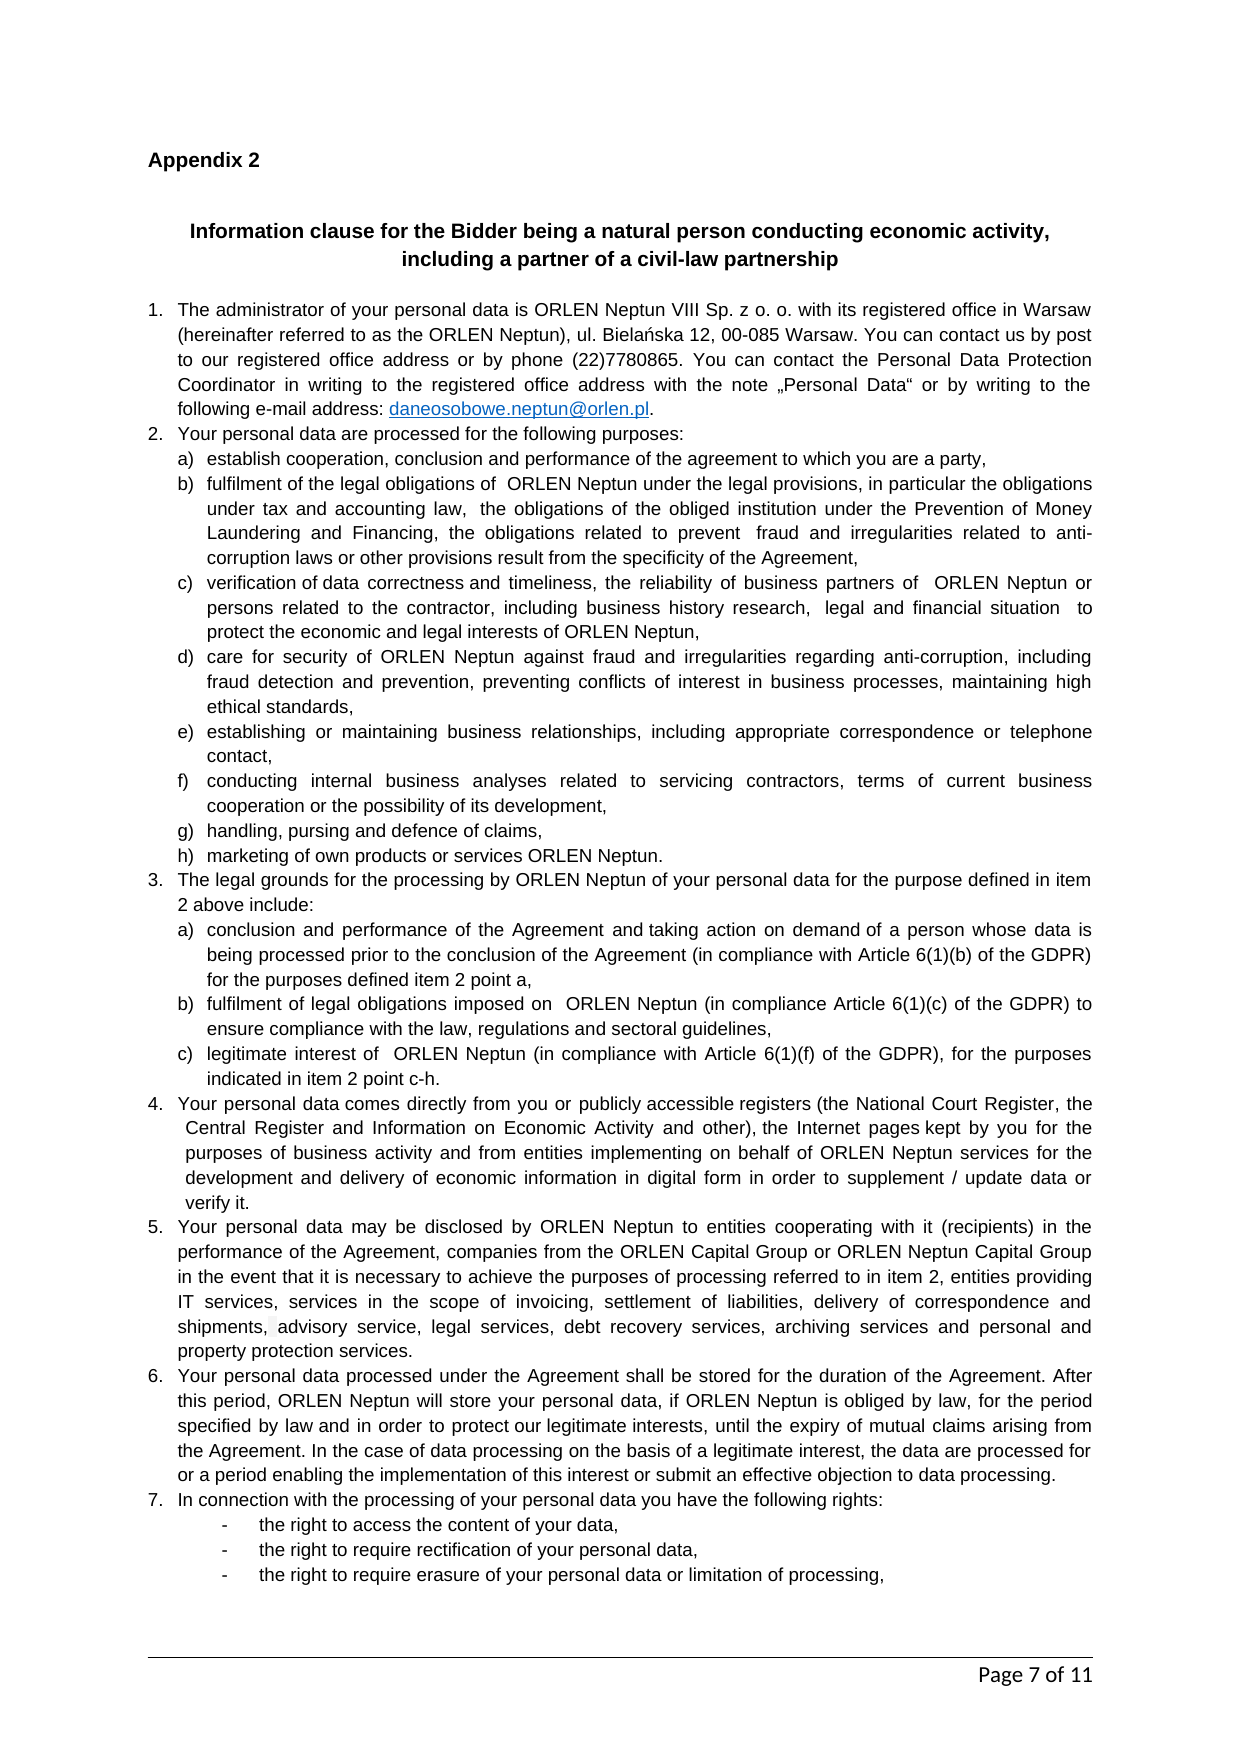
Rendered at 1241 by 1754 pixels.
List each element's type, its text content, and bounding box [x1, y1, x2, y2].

list Your personal data processed under the Agreement shall be stored for the duration of the Agreement. After this period, ORLEN Neptun will store your personal data, if ORLEN Neptun is obliged by law, for the period specified by law and in order to protect our legitimate interests, until the expiry of mutual claims arising from the Agreement. In the case of data processing on the basis of a legitimate interest, the data are processed for or a period enabling the implementation of this interest or submit an effective objection to data processing. [148, 1365, 1093, 1486]
list the right to require rectification of your personal data, [221, 1539, 1093, 1560]
text Information clause for the Bidder being a natural person conducting economic activity, including a partner of a civil-law partnership [148, 219, 1093, 271]
list the right to require erasure of your personal data or limitation of processing, [221, 1563, 1093, 1585]
list In connection with the processing of your personal data you have the following rights: [148, 1489, 1093, 1511]
list The administrator of your personal data is ORLEN Neptun VIII Sp. z o. o. with its registered office in Warsaw (hereinafter referred to as the ORLEN Neptun), ul. Bielańska 12, 00-085 Warsaw. You can contact us by post to our registered office address or by phone (22)7780865. You can contact the Personal Data Protection Coordinator in writing to the registered office address with the note „Personal Data“ or by writing to the following e-mail address: daneosobowe.neptun@orlen.pl. [148, 299, 1093, 420]
list conclusion and performance of the Agreement and taking action on demand of a person whose data is being processed prior to the conclusion of the Agreement (in compliance with Article 6(1)(b) of the GDPR) for the purposes defined item 2 point a, [177, 919, 1093, 990]
list establishing or maintaining business relationships, including appropriate correspondence or telephone contact, [177, 721, 1093, 767]
list legitimate interest of ORLEN Neptun (in compliance with Article 6(1)(f) of the GDPR), for the purposes indicated in item 2 point c-h. [177, 1043, 1093, 1089]
list fulfilment of the legal obligations of ORLEN Neptun under the legal provisions, in particular the obligations under tax and accounting law, the obligations of the obliged institution under the Prevention of Money Laundering and Financing, the obligations related to prevent fraud and irregularities related to anti-corruption laws or other provisions result from the specificity of the Agreement, [177, 473, 1093, 568]
list fulfilment of legal obligations imposed on ORLEN Neptun (in compliance Article 6(1)(c) of the GDPR) to ensure compliance with the law, regulations and sectoral guidelines, [177, 993, 1093, 1039]
text Appendix 2 [148, 148, 1093, 172]
list Your personal data comes directly from you or publicly accessible registers (the National Court Register, the Central Register and Information on Economic Activity and other), the Internet pages kept by you for the purposes of business activity and from entities implementing on behalf of ORLEN Neptun services for the development and delivery of economic information in digital form in order to supplement / update data or verify it. [148, 1092, 1093, 1213]
list the right to access the content of your data, [221, 1514, 1093, 1535]
list The legal grounds for the processing by ORLEN Neptun of your personal data for the purpose defined in item 2 above include: [148, 869, 1093, 916]
list handling, pursing and defence of claims, [177, 820, 1093, 841]
list conducting internal business analyses related to servicing contractors, terms of current business cooperation or the possibility of its development, [177, 770, 1093, 816]
list establish cooperation, conclusion and performance of the agreement to which you are a party, [177, 448, 1093, 469]
list Your personal data are processed for the following purposes: [148, 423, 1093, 444]
list verification of data correctness and timeliness, the reliability of business partners of ORLEN Neptun or persons related to the contractor, including business history research, legal and financial situation to protect the economic and legal interests of ORLEN Neptun, [177, 572, 1093, 643]
list marketing of own products or services ORLEN Neptun. [177, 844, 1093, 866]
list care for security of ORLEN Neptun against fraud and irregularities regarding anti-corruption, including fraud detection and prevention, preventing conflicts of interest in business processes, maintaining high ethical standards, [177, 646, 1093, 717]
list Your personal data may be disclosed by ORLEN Neptun to entities cooperating with it (recipients) in the performance of the Agreement, companies from the ORLEN Capital Group or ORLEN Neptun Capital Group in the event that it is necessary to achieve the purposes of processing referred to in item 2, entities providing IT services, services in the scope of invoicing, settlement of liabilities, delivery of correspondence and shipments, advisory service, legal services, debt recovery services, archiving services and personal and property protection services. [148, 1216, 1093, 1362]
